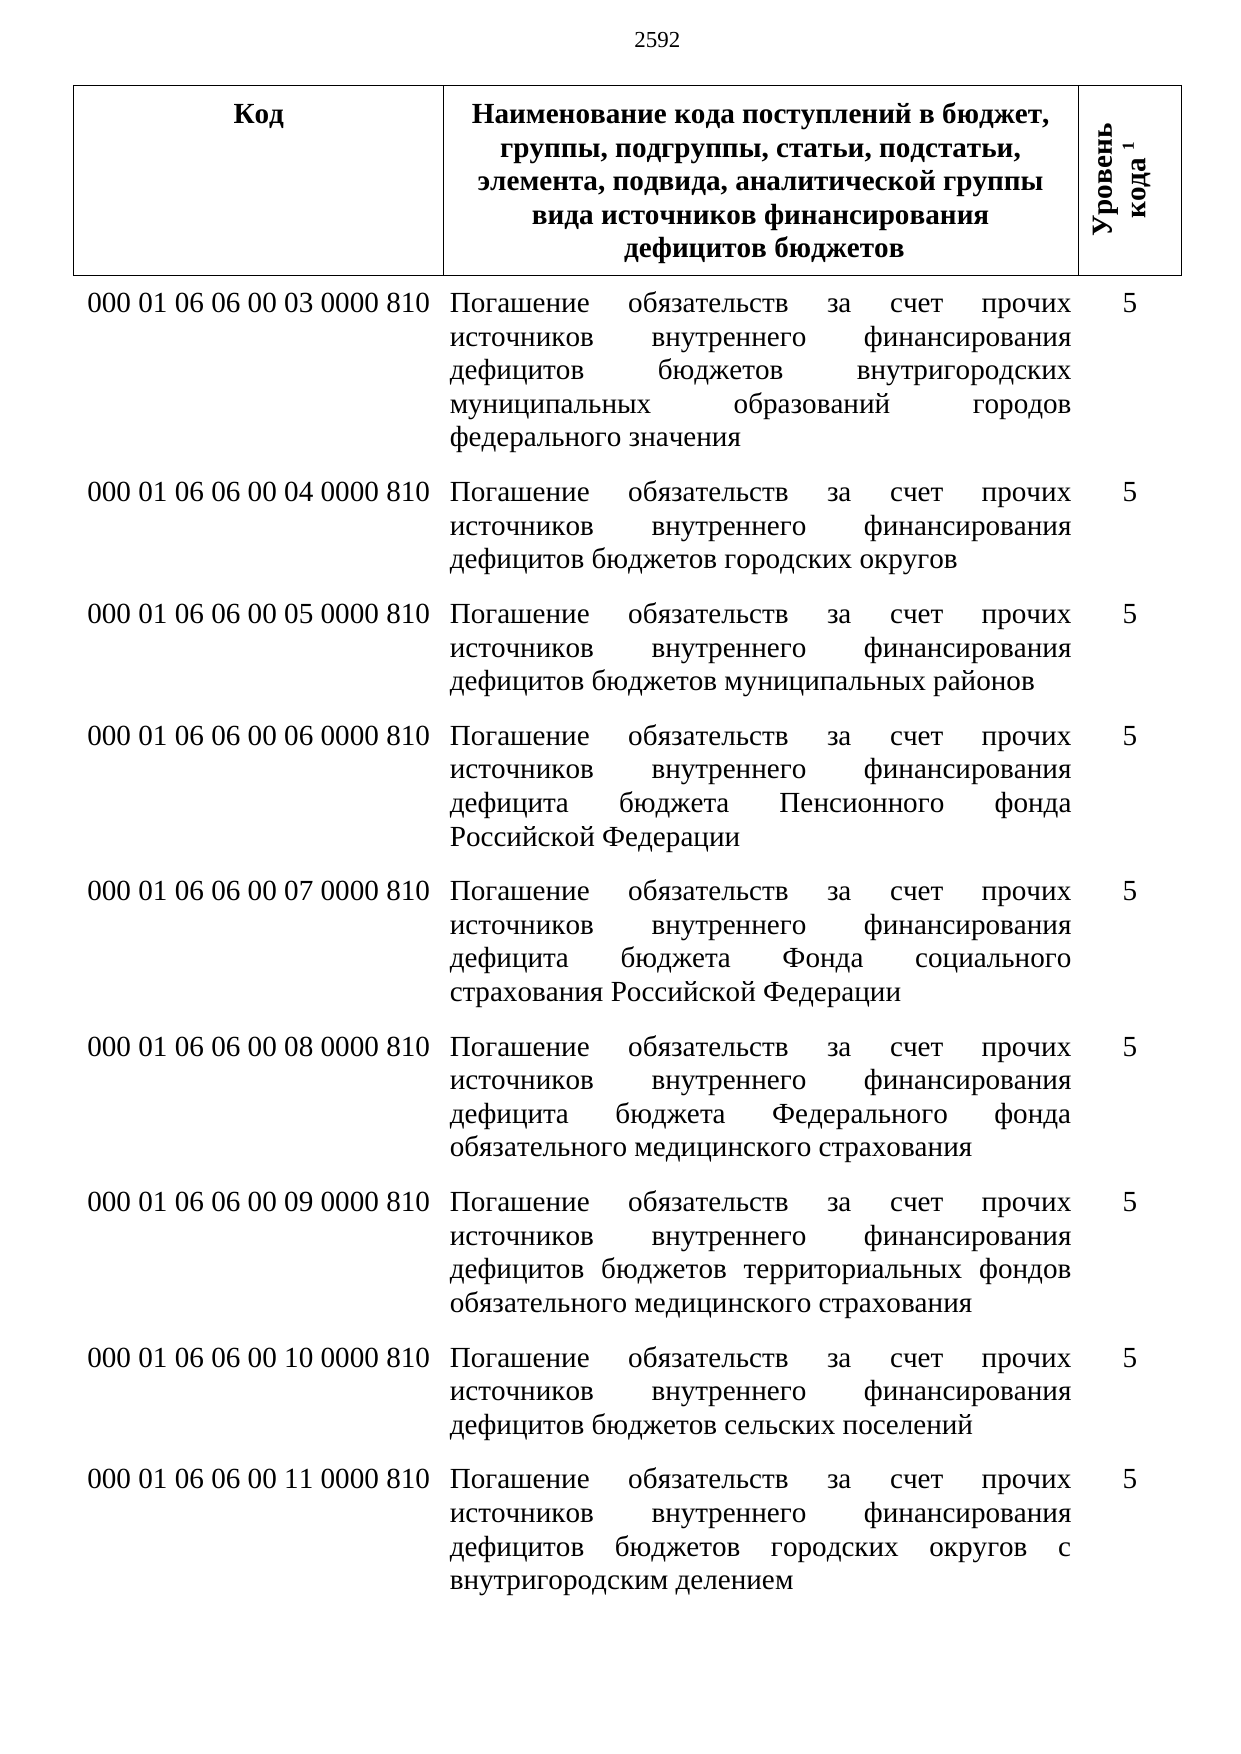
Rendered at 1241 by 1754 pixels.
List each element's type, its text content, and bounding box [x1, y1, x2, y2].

table_cell 000 01 06 06 00 06 0000 810 [74, 708, 443, 863]
table_cell 5 [1078, 1174, 1181, 1329]
table_header Код [74, 86, 443, 275]
table_cell 5 [1078, 1329, 1181, 1451]
table_cell Погашение обязательств за счет прочих источников внутреннего финансирования дефицита бюджета Федерального фонда обязательного медицинского страхования [443, 1018, 1078, 1174]
table_cell 5 [1078, 276, 1181, 464]
table_cell 5 [1078, 586, 1181, 707]
table_cell Погашение обязательств за счет прочих источников внутреннего финансирования дефицитов бюджетов городских округов с внутригородским делением [443, 1451, 1078, 1606]
table_header Наименование кода поступлений в бюджет, группы, подгруппы, статьи, подстатьи, элемента, подвида, аналитической группы вида источников финансирования дефицитов бюджетов [444, 86, 1078, 275]
table_cell Погашение обязательств за счет прочих источников внутреннего финансирования дефицита бюджета Фонда социального страхования Российской Федерации [443, 863, 1078, 1018]
table_cell 5 [1078, 1018, 1181, 1174]
table_cell Погашение обязательств за счет прочих источников внутреннего финансирования дефицита бюджета Пенсионного фонда Российской Федерации [443, 708, 1078, 863]
table_cell 5 [1078, 464, 1181, 586]
table_cell Погашение обязательств за счет прочих источников внутреннего финансирования дефицитов бюджетов внутригородских муниципальных образований городов федерального значения [443, 276, 1078, 464]
table_cell 5 [1078, 863, 1181, 1018]
table_cell 000 01 06 06 00 10 0000 810 [74, 1329, 443, 1451]
table_cell 000 01 06 06 00 03 0000 810 [74, 276, 443, 464]
table_cell Погашение обязательств за счет прочих источников внутреннего финансирования дефицитов бюджетов муниципальных районов [443, 586, 1078, 707]
table_cell 5 [1078, 708, 1181, 863]
table_header Уровень кода 1 [1079, 86, 1181, 275]
table_cell Погашение обязательств за счет прочих источников внутреннего финансирования дефицитов бюджетов сельских поселений [443, 1329, 1078, 1451]
table_cell 000 01 06 06 00 09 0000 810 [74, 1174, 443, 1329]
table_cell 000 01 06 06 00 05 0000 810 [74, 586, 443, 707]
table_cell 000 01 06 06 00 07 0000 810 [74, 863, 443, 1018]
table_cell 000 01 06 06 00 04 0000 810 [74, 464, 443, 586]
table_cell 5 [1078, 1451, 1181, 1606]
table_cell 000 01 06 06 00 08 0000 810 [74, 1018, 443, 1174]
table_cell Погашение обязательств за счет прочих источников внутреннего финансирования дефицитов бюджетов городских округов [443, 464, 1078, 586]
table_cell 000 01 06 06 00 11 0000 810 [74, 1451, 443, 1606]
table_cell Погашение обязательств за счет прочих источников внутреннего финансирования дефицитов бюджетов территориальных фондов обязательного медицинского страхования [443, 1174, 1078, 1329]
